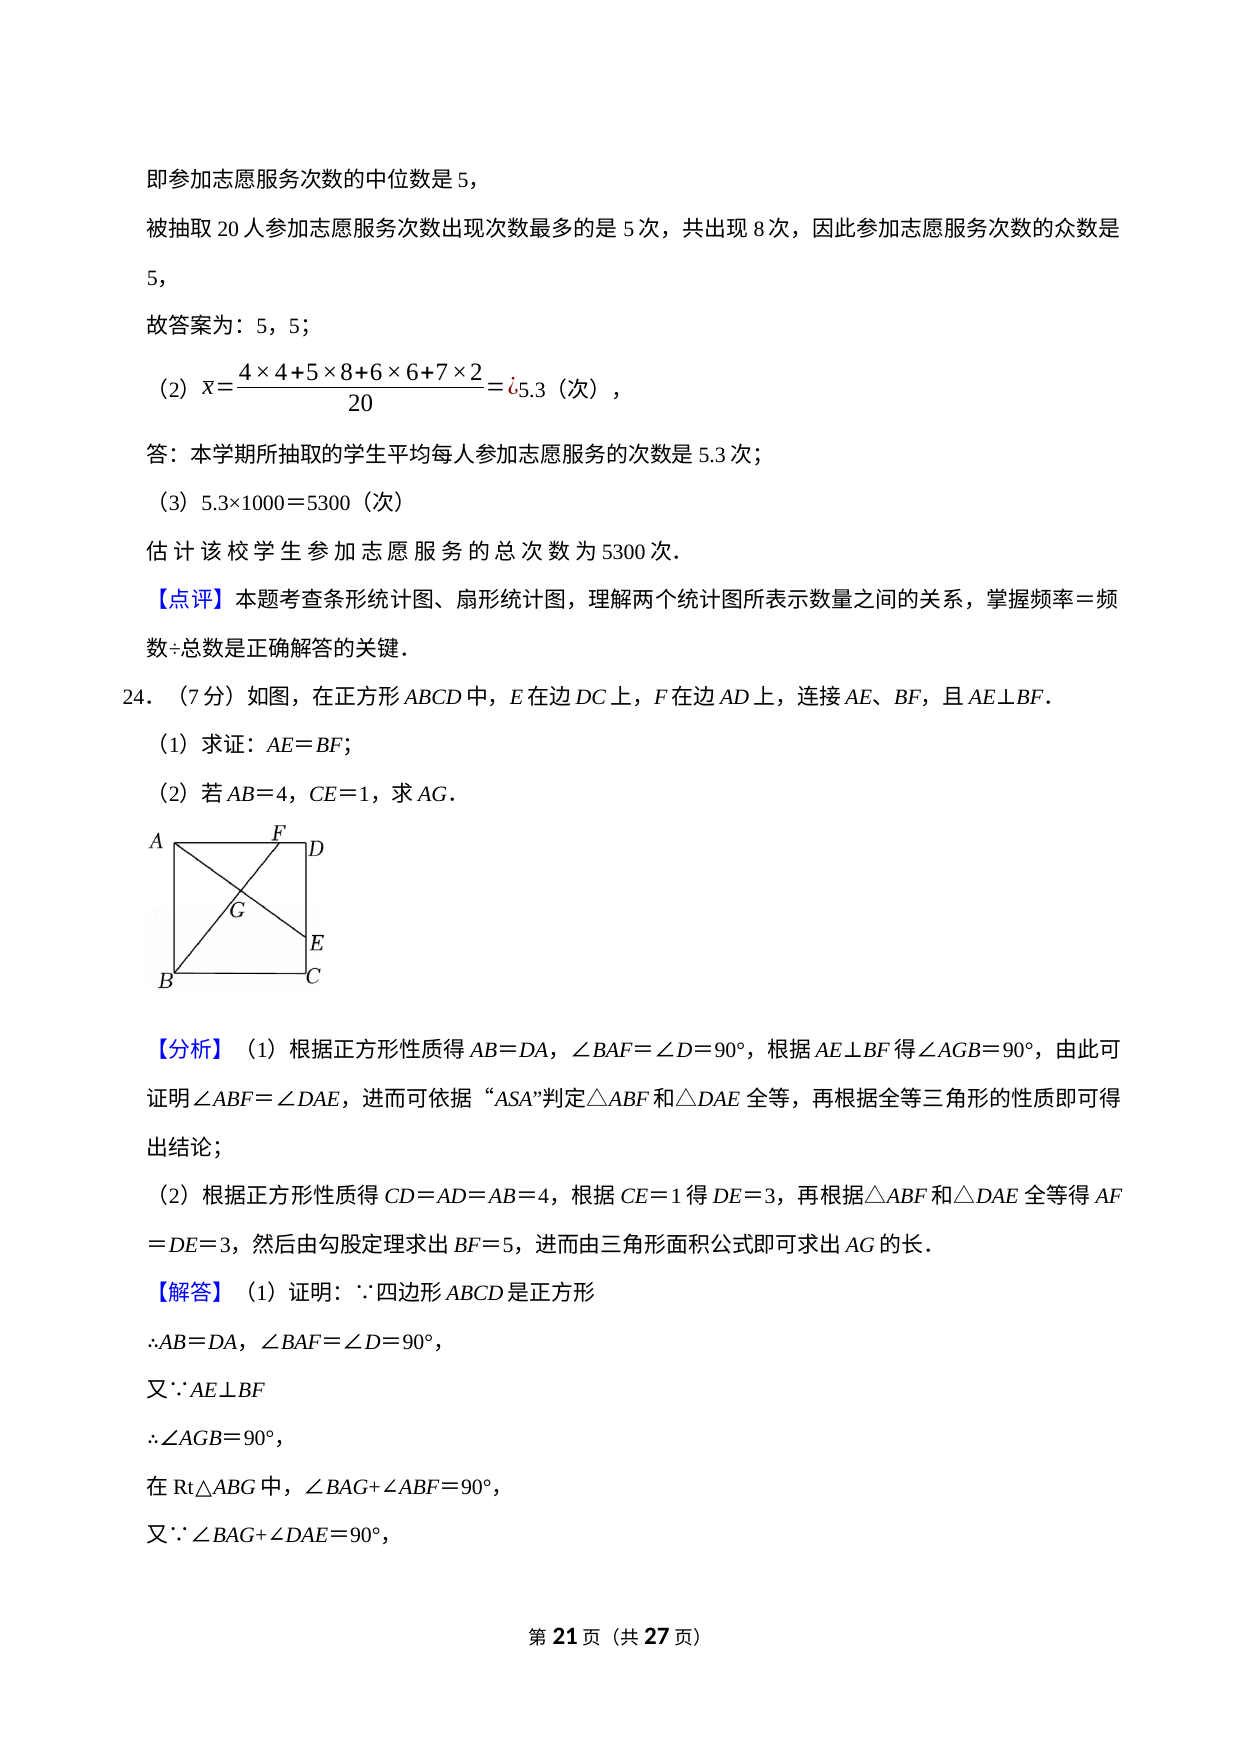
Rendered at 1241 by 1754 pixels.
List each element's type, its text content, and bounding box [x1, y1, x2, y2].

picture [146, 823, 324, 989]
text ∴∠AGB＝90°， [147, 1420, 1122, 1452]
text ∴AB＝DA，∠BAF＝∠D＝90°， [147, 1323, 1122, 1356]
text 估 计 该 校 学 生 参 加 志 愿 服 务 的 总 次 数 为 5300次． [147, 533, 1122, 566]
text （2）5.3（次）， [147, 356, 1122, 421]
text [147, 162, 1122, 194]
text （2）根据正方形性质得CD＝AD＝AB＝4，根据CE＝1得DE＝3，再根据△ABF和△DAE 全等得AF＝DE＝3，然后由勾股定理求出BF＝5，进而由三角形面积公式即可求出AG的长． [147, 1178, 1122, 1259]
text 故答案为：5，5； [147, 307, 1122, 340]
text （2）若AB＝4，CE＝1，求AG． [147, 775, 1122, 808]
text 24．（7分）如图，在正方形ABCD中，E在边DC上，F在边AD上，连接AE、BF，且AE⊥BF． [122, 679, 1122, 711]
text 【分析】（1）根据正方形性质得AB＝DA，∠BAF＝∠D＝90°，根据AE⊥BF得∠AGB＝90°，由此可证明∠ABF＝∠DAE，进而可依据“ASA”判定△ABF和△DAE 全等，再根据全等三角形的性质即可得出结论； [147, 1032, 1122, 1162]
text （3）5.3×1000＝5300（次） [147, 485, 1122, 517]
text 答：本学期所抽取的学生平均每人参加志愿服务的次数是 5.3次； [147, 437, 1122, 469]
text （1）求证：AE＝BF； [147, 727, 1122, 759]
text 在Rt△ABG中，∠BAG+∠ABF＝90°， [147, 1468, 1122, 1501]
text 【解答】（1）证明：∵四边形ABCD是正方形 [147, 1275, 1122, 1307]
text 被抽取20人参加志愿服务次数出现次数最多的是5次，共出现8次，因此参加志愿服务次数的众数是5， [147, 210, 1122, 292]
text 【点评】本题考查条形统计图、扇形统计图，理解两个统计图所表示数量之间的关系，掌握频率＝频数÷总数是正确解答的关键． [147, 582, 1122, 663]
text 又∵AE⊥BF [147, 1372, 1122, 1404]
text 又∵∠BAG+∠DAE＝90°， [147, 1517, 1122, 1549]
